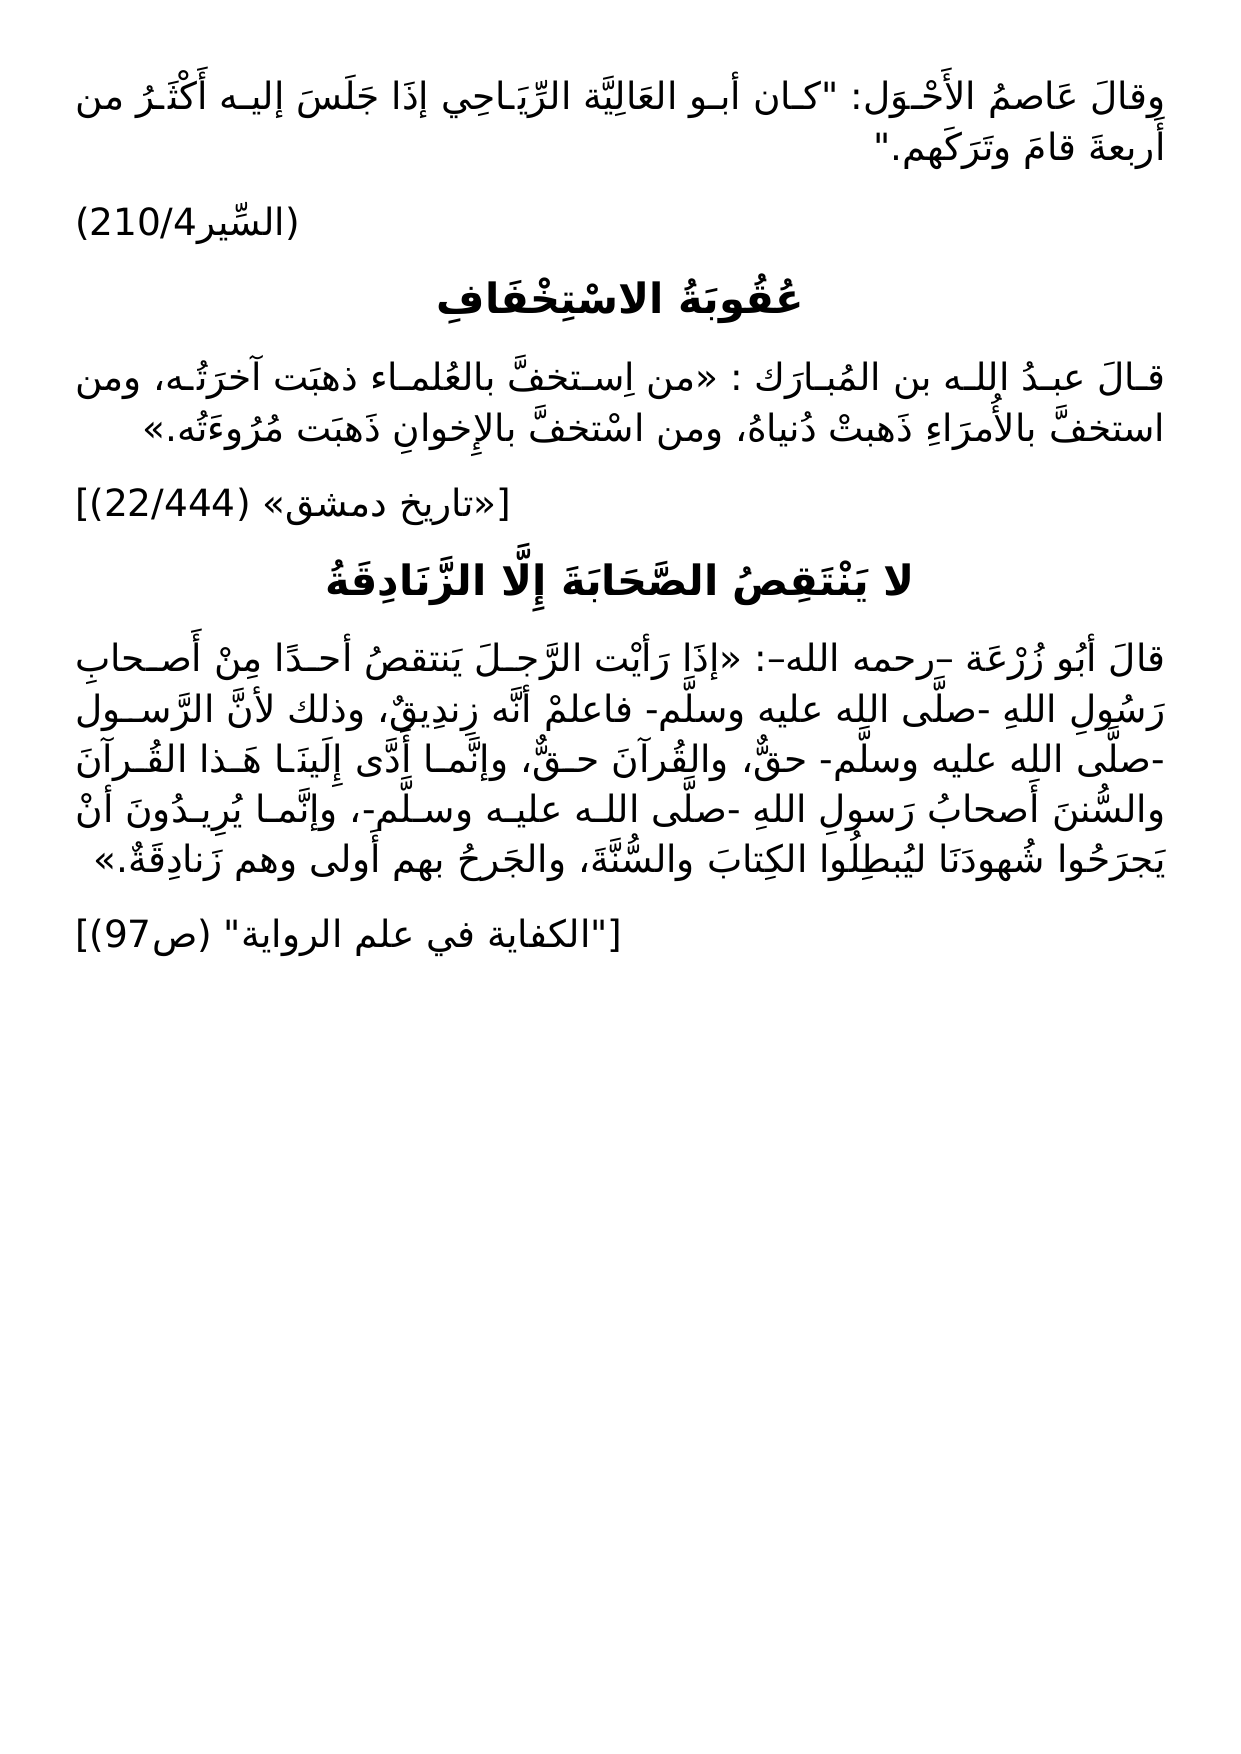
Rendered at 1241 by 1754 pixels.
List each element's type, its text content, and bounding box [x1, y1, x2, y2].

text ["الكفاية في علم الرواية" (ص97)] [75, 913, 1165, 956]
text لا يَنْتَقِصُ الصَّحَابَةَ إِلَّا الزَّنَادِقَةُ [75, 556, 1165, 605]
text (السِّير210/4) [75, 200, 1165, 244]
text وقالَ عَاصمُ الأَحْوَل: "كان أبو العَالِيَّة الرِّيَاحِي إذَا جَلَسَ إليه أَكْثَرُ من أَربعةَ قامَ وتَرَكَهم." [75, 75, 1165, 169]
text قالَ عبدُ الله بن المُبارَك : «من اِستخفَّ بالعُلماء ذهبَت آخرَتُه، ومن استخفَّ بالأُمرَاءِ ذَهبتْ دُنياهُ، ومن اسْتخفَّ بالإِخوانِ ذَهبَت مُرُوءَتُه.» [75, 356, 1165, 450]
text عُقُوبَةُ الاسْتِخْفَافِ [75, 275, 1165, 324]
text قالَ أبُو زُرْعَة –رحمه الله–: «إذَا رَأيْت الرَّجلَ يَنتقصُ أحدًا مِنْ أَصحابِ رَسُولِ اللهِ -صلَّى الله عليه وسلَّم- فاعلمْ أنَّه زِندِيقٌ، وذلك لأنَّ الرَّسول -صلَّى الله عليه وسلَّم- حقٌّ، والقُرآنَ حقٌّ، وإنَّما أَدَّى إِلَينَا هَذا القُرآنَ والسُّننَ أَصحابُ رَسولِ اللهِ -صلَّى الله عليه وسلَّم-، وإنَّما يُرِيدُونَ أنْ يَجرَحُوا شُهودَنَا ليُبطِلُوا الكِتابَ والسُّنَّةَ، والجَرحُ بهم أَولى وهم زَنادِقَةٌ.» [75, 637, 1165, 881]
text [«تاريخ دمشق» (22/444)] [75, 481, 1165, 525]
